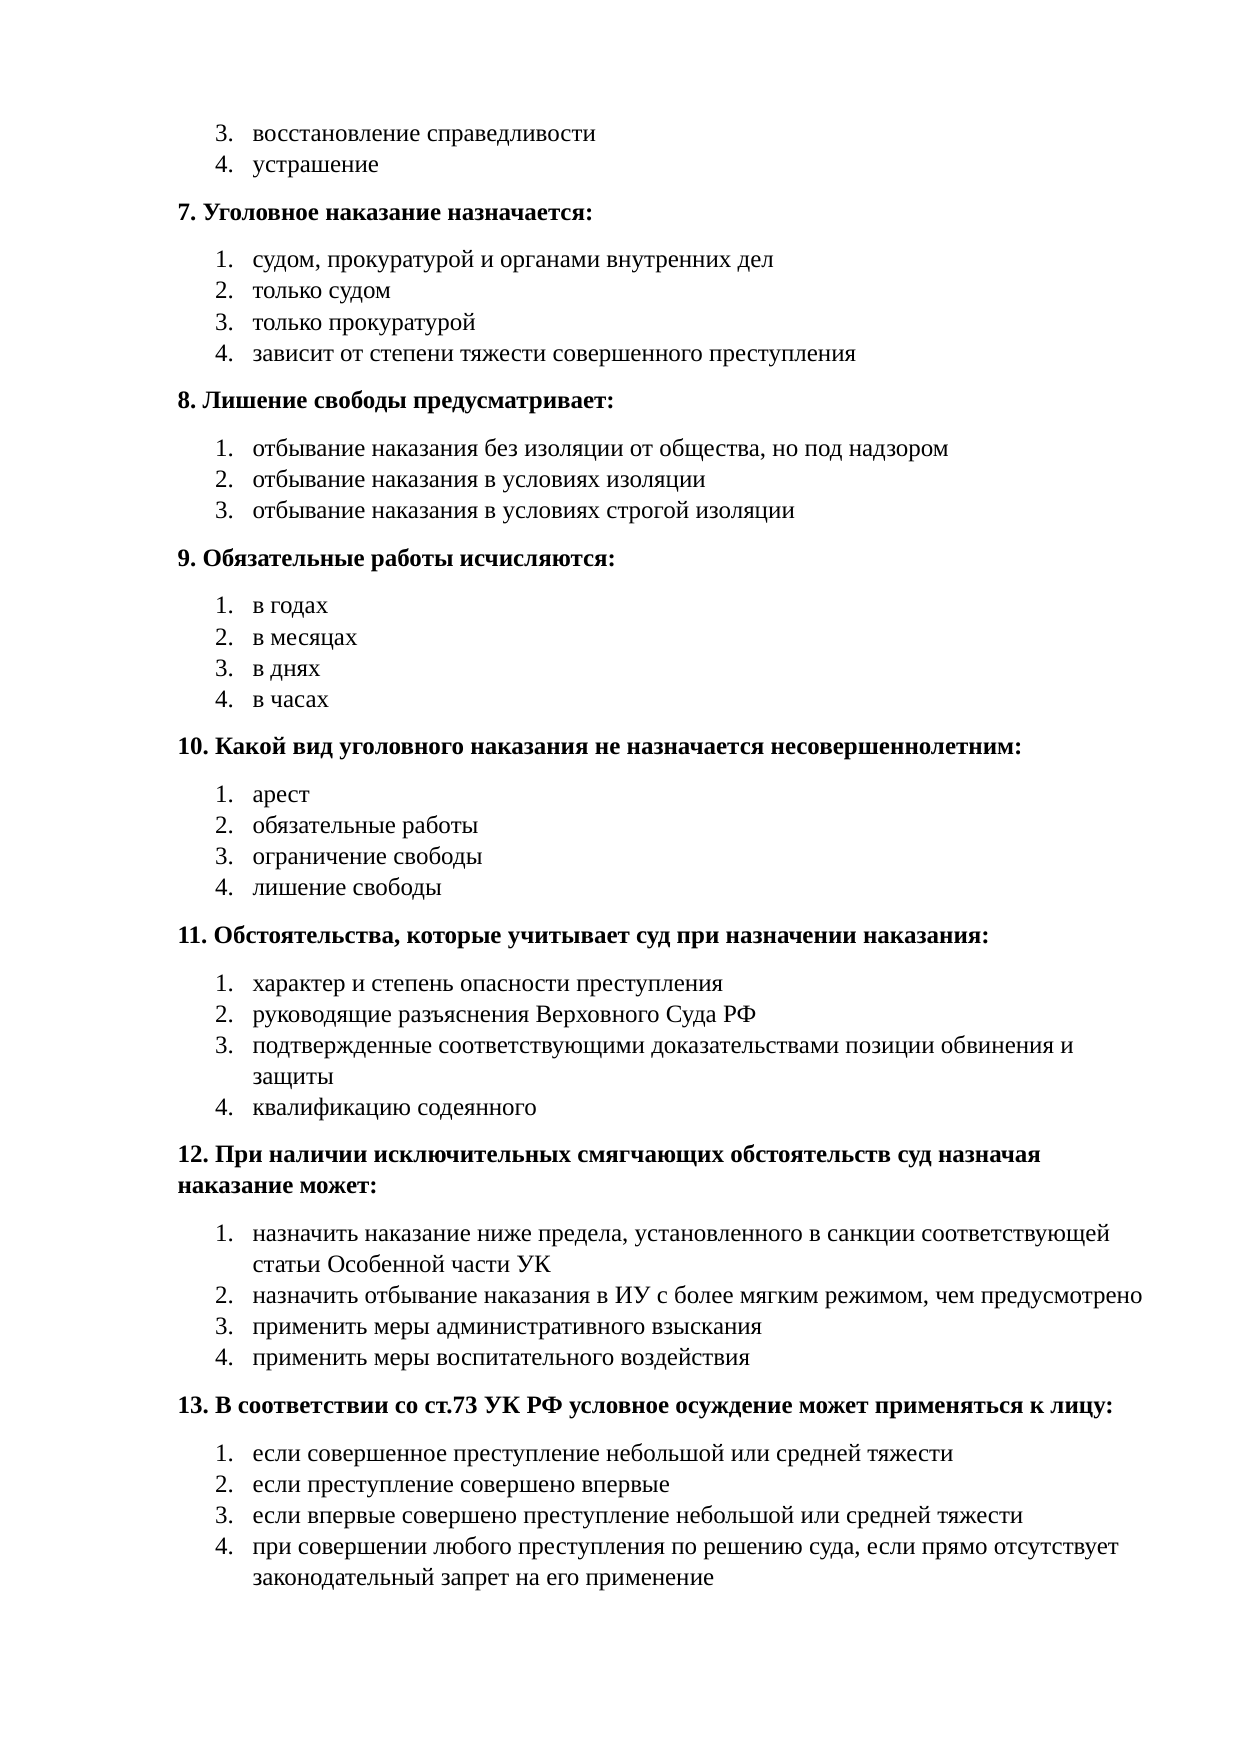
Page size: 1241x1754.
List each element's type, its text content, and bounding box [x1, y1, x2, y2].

list применить меры административного взыскания [215, 1311, 1152, 1340]
text 12. При наличии исключительных смягчающих обстоятельств суд назначая наказание может: [177, 1139, 1152, 1199]
list если совершенное преступление небольшой или средней тяжести [215, 1438, 1152, 1467]
text 10. Какой вид уголовного наказания не назначается несовершеннолетним: [177, 731, 1152, 760]
list если впервые совершено преступление небольшой или средней тяжести [215, 1500, 1152, 1529]
list только прокуратурой [215, 307, 1152, 335]
list если преступление совершено впервые [215, 1469, 1152, 1498]
list в днях [215, 653, 1152, 681]
list назначить отбывание наказания в ИУ с более мягким режимом, чем предусмотрено [215, 1280, 1152, 1309]
list зависит от степени тяжести совершенного преступления [215, 338, 1152, 366]
text 8. Лишение свободы предусматривает: [177, 385, 1152, 414]
list только судом [215, 276, 1152, 304]
text 9. Обязательные работы исчисляются: [177, 543, 1152, 572]
list арест [215, 779, 1152, 808]
list отбывание наказания в условиях изоляции [215, 464, 1152, 493]
list квалификацию содеянного [215, 1092, 1152, 1121]
text 7. Уголовное наказание назначается: [177, 197, 1152, 226]
list применить меры воспитательного воздействия [215, 1342, 1152, 1371]
list в годах [215, 591, 1152, 619]
list лишение свободы [215, 872, 1152, 901]
list характер и степень опасности преступления [215, 968, 1152, 996]
text 13. В соответствии со ст.73 УК РФ условное осуждение может применяться к лицу: [177, 1390, 1152, 1419]
list подтвержденные соответствующими доказательствами позиции обвинения и защиты [215, 1030, 1152, 1089]
list отбывание наказания без изоляции от общества, но под надзором [215, 433, 1152, 462]
list восстановление справедливости [215, 118, 1152, 147]
list в часах [215, 684, 1152, 712]
list ограничение свободы [215, 841, 1152, 870]
text 11. Обстоятельства, которые учитывает суд при назначении наказания: [177, 920, 1152, 949]
list руководящие разъяснения Верховного Суда РФ [215, 999, 1152, 1027]
list отбывание наказания в условиях строгой изоляции [215, 495, 1152, 524]
list судом, прокуратурой и органами внутренних дел [215, 244, 1152, 273]
list назначить наказание ниже предела, установленного в санкции соответствующей статьи Особенной части УК [215, 1218, 1152, 1278]
list в месяцах [215, 622, 1152, 650]
list устрашение [215, 149, 1152, 178]
list обязательные работы [215, 810, 1152, 839]
list при совершении любого преступления по решению суда, если прямо отсутствует законодательный запрет на его применение [215, 1531, 1152, 1591]
